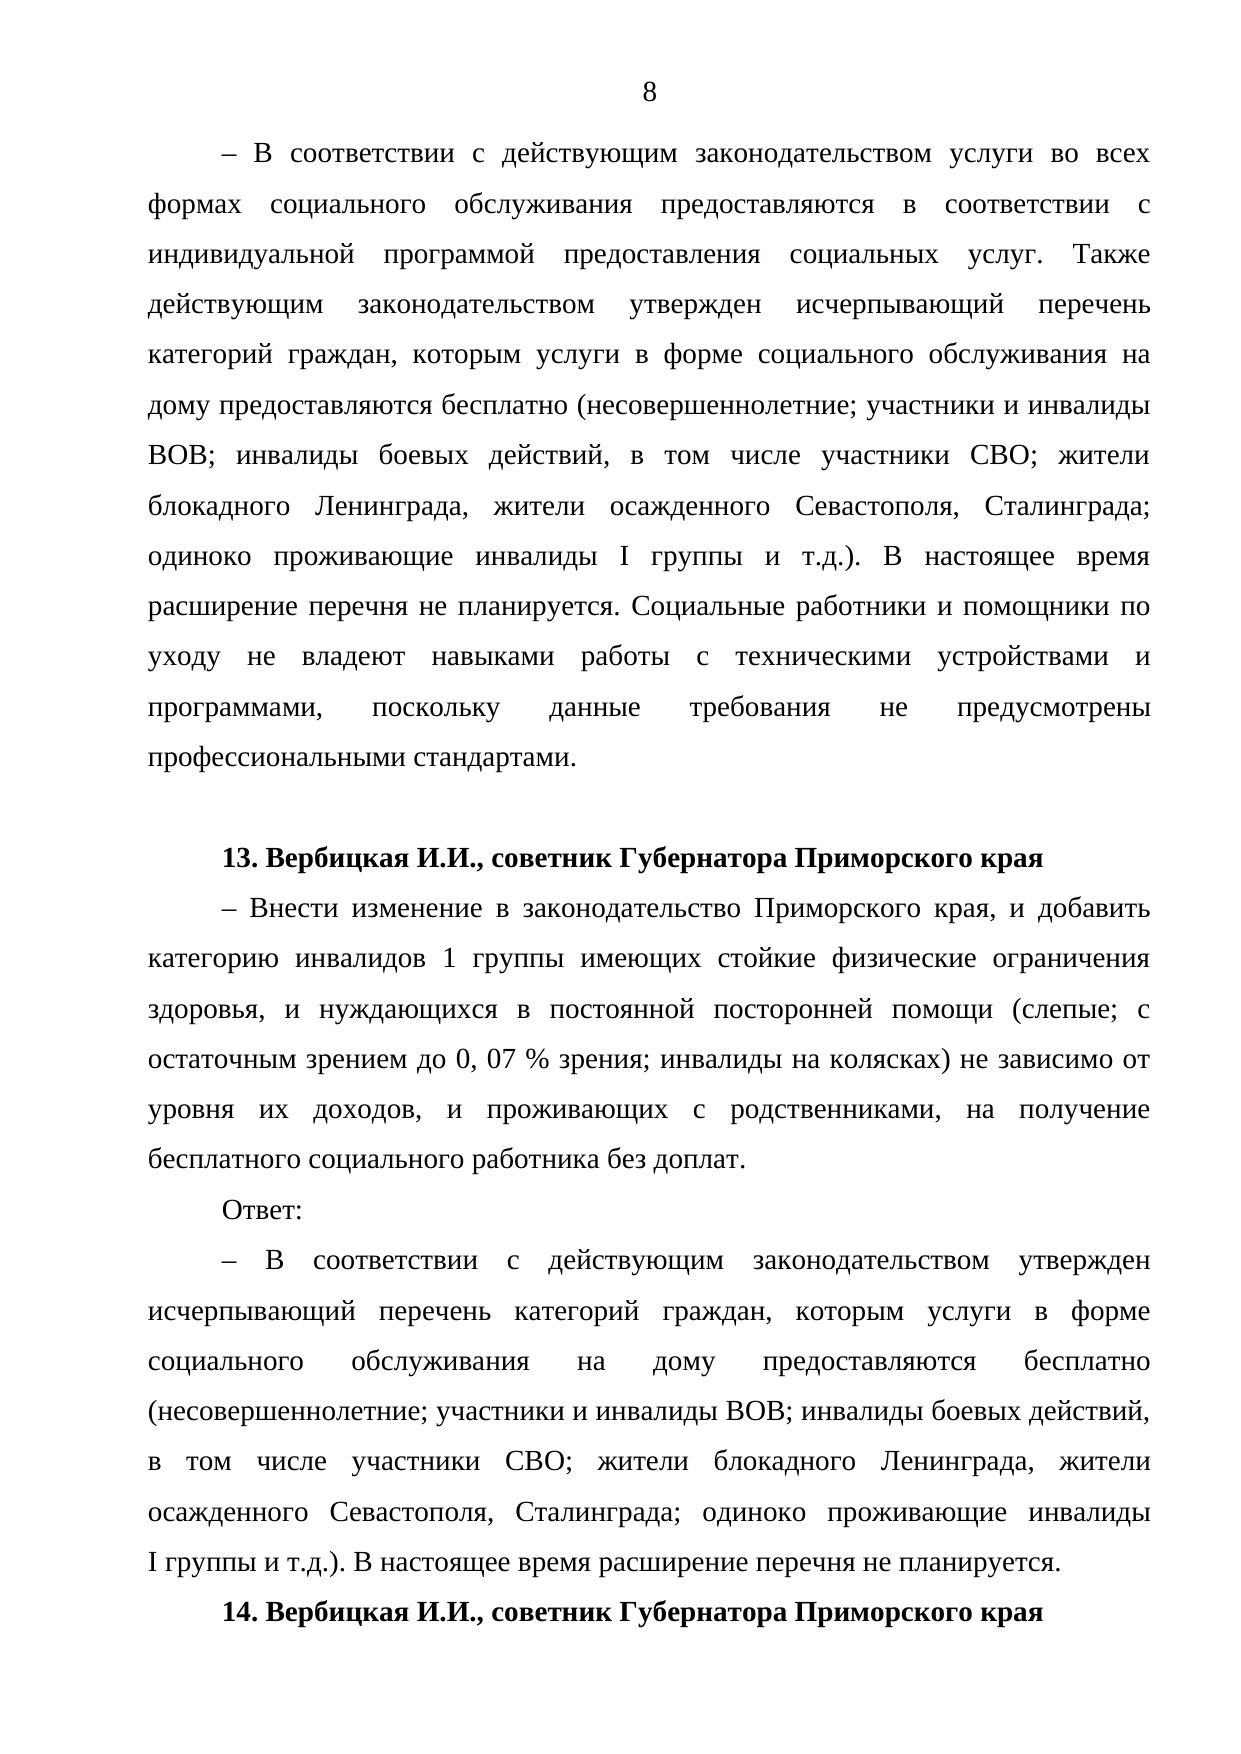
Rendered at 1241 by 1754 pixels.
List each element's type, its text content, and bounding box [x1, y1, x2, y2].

text 13. Вербицкая И.И., советник Губернатора Приморского края [148, 840, 1152, 873]
text 14. Вербицкая И.И., советник Губернатора Приморского края [148, 1594, 1152, 1628]
text – В соответствии с действующим законодательством услуги во всех формах социального обслуживания предоставляются в соответствии с индивидуальной программой предоставления социальных услуг. Также действующим законодательством утвержден исчерпывающий перечень категорий граждан, которым услуги в форме социального обслуживания на дому предоставляются бесплатно (несовершеннолетние; участники и инвалиды ВОВ; инвалиды боевых действий, в том числе участники СВО; жители блокадного Ленинграда, жители осажденного Севастополя, Сталинграда; одиноко проживающие инвалиды I группы и т.д.). В настоящее время расширение перечня не планируется. Социальные работники и помощники по уходу не владеют навыками работы с техническими устройствами и программами, поскольку данные требования не предусмотрены профессиональными стандартами. [148, 135, 1152, 773]
text – Внести изменение в законодательство Приморского края, и добавить категорию инвалидов 1 группы имеющих стойкие физические ограничения здоровья, и нуждающихся в постоянной посторонней помощи (слепые; с остаточным зрением до 0, 07 % зрения; инвалиды на колясках) не зависимо от уровня их доходов, и проживающих с родственниками, на получение бесплатного социального работника без доплат. [148, 890, 1152, 1175]
text – В соответствии с действующим законодательством утвержден исчерпывающий перечень категорий граждан, которым услуги в форме социального обслуживания на дому предоставляются бесплатно (несовершеннолетние; участники и инвалиды ВОВ; инвалиды боевых действий, в том числе участники СВО; жители блокадного Ленинграда, жители осажденного Севастополя, Сталинграда; одиноко проживающие инвалиды I группы и т.д.). В настоящее время расширение перечня не планируется. [148, 1242, 1152, 1578]
text Ответ: [148, 1192, 1152, 1226]
